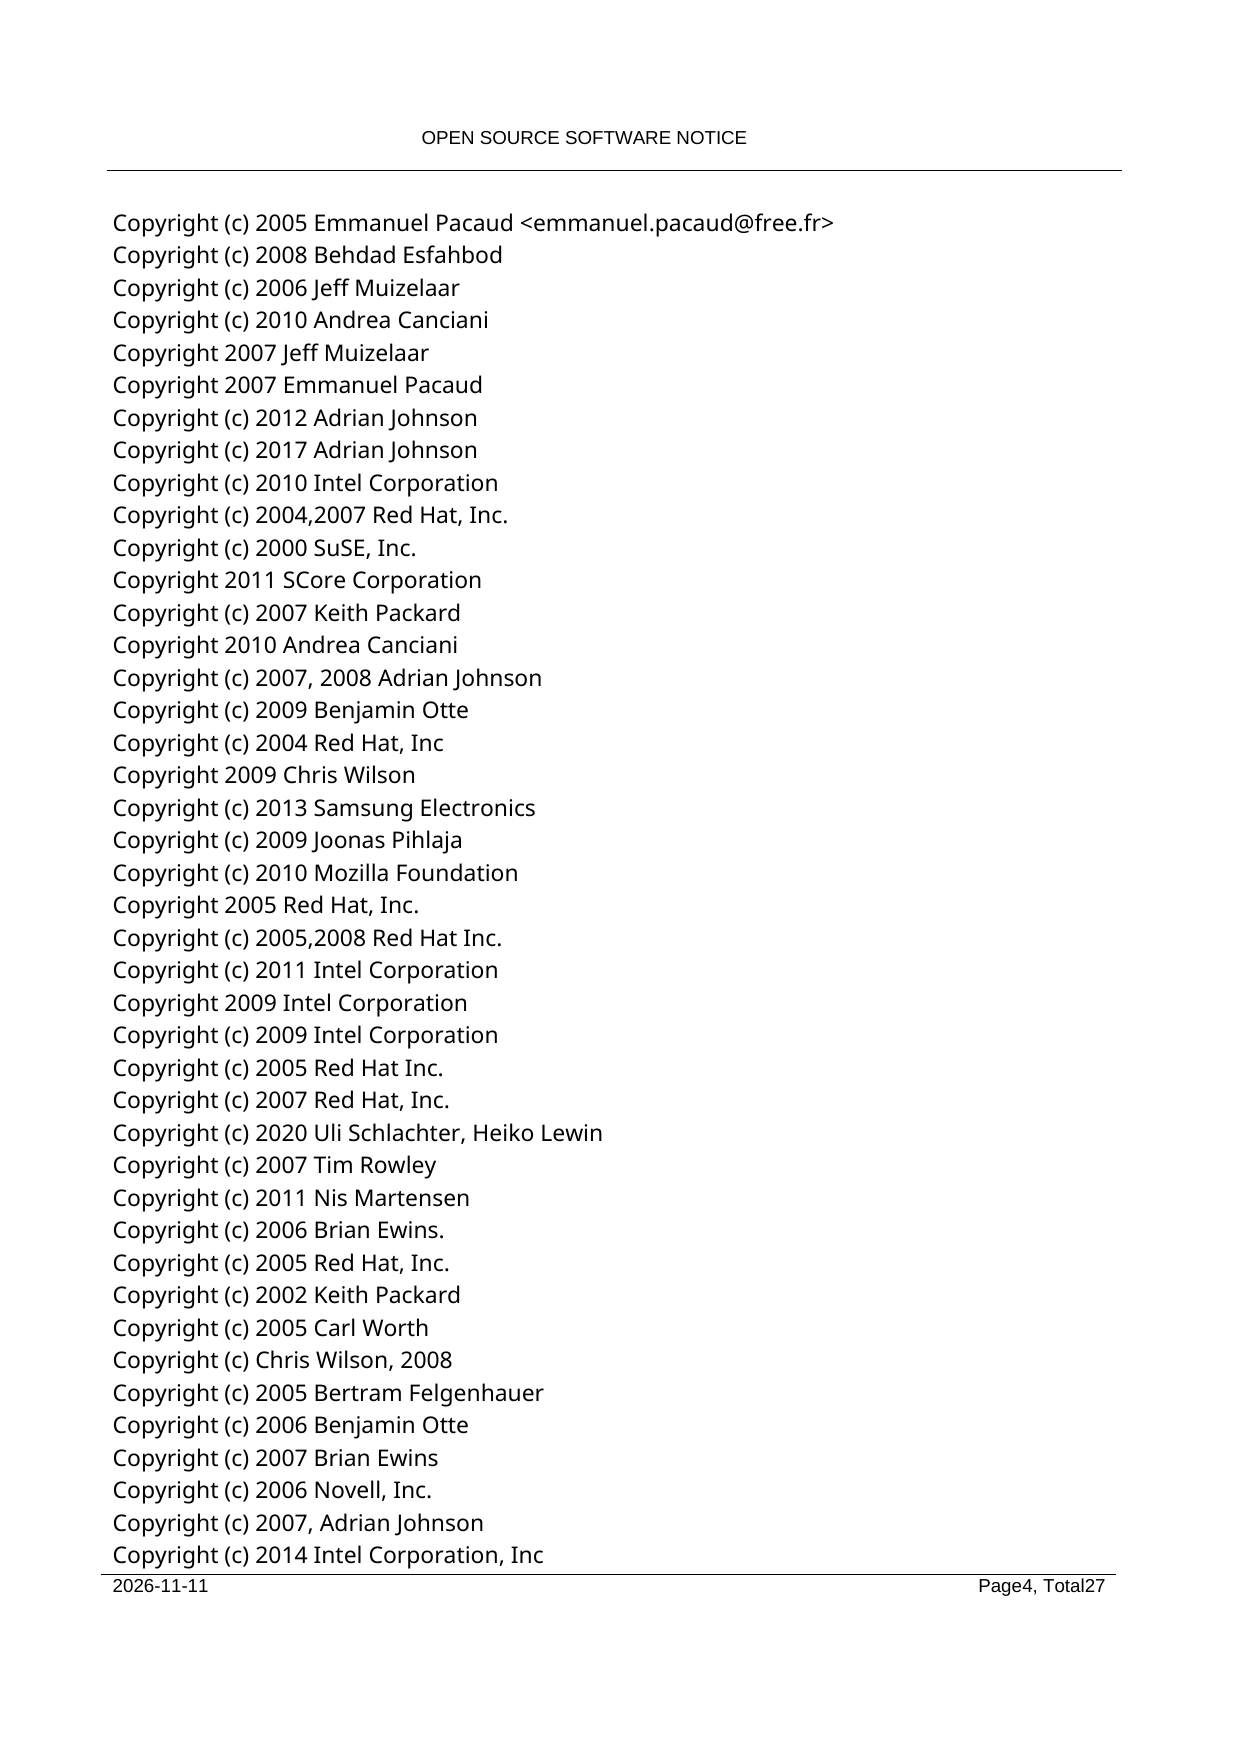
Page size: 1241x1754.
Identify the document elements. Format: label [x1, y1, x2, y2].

text [112, 206, 1128, 1571]
